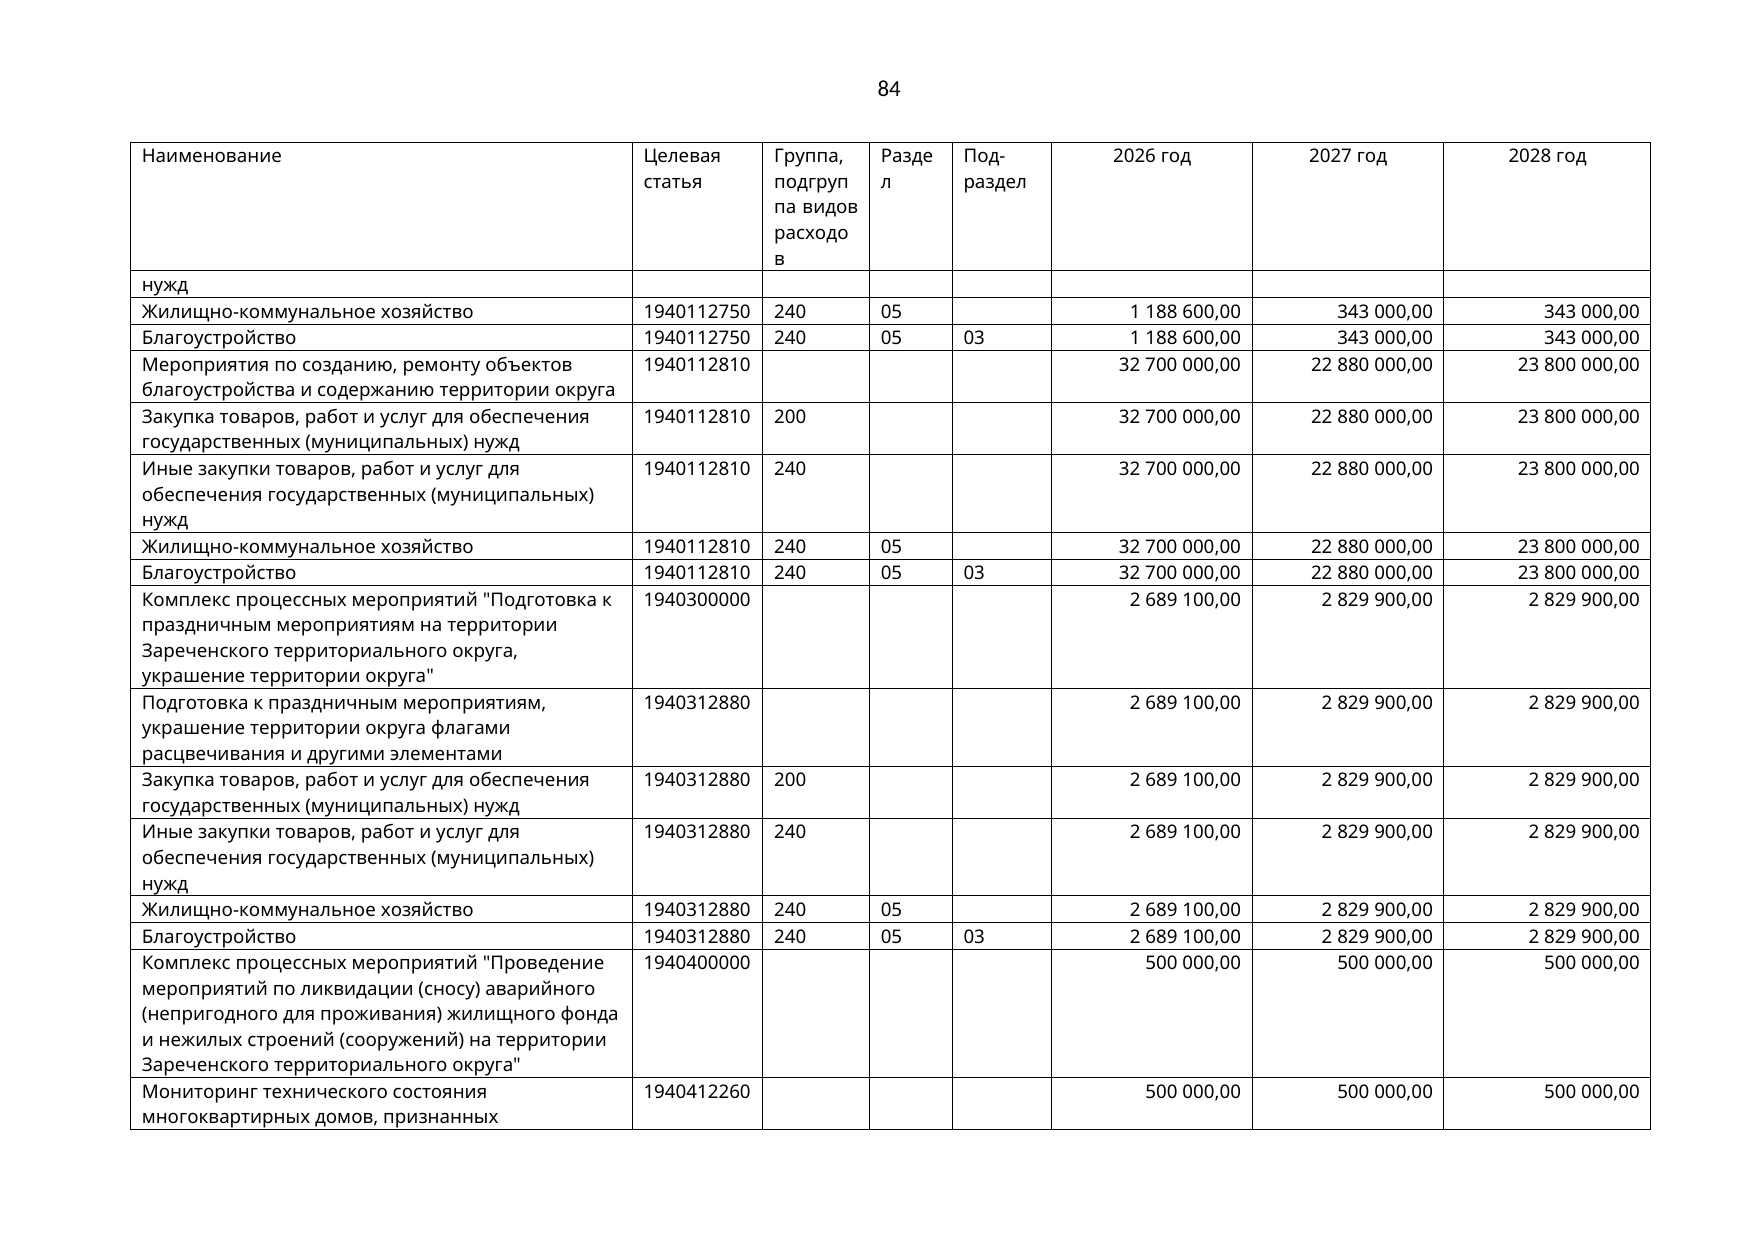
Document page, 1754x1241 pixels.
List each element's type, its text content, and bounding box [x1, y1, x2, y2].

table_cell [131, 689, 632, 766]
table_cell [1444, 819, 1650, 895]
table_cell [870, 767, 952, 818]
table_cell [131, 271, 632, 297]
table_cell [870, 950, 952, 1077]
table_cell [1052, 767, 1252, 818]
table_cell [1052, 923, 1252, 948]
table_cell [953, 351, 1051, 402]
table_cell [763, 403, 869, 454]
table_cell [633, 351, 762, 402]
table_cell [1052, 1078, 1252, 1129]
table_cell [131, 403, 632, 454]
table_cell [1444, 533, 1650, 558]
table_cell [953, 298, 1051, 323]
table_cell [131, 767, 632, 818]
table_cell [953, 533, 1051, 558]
table_header Наименование [131, 143, 632, 270]
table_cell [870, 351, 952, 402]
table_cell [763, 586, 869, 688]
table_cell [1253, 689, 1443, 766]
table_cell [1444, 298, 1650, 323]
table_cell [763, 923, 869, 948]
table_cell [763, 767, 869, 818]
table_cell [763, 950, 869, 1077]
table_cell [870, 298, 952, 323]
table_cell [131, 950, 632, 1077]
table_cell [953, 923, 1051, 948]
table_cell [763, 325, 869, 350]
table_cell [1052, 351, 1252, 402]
table_header Раздел [870, 143, 952, 270]
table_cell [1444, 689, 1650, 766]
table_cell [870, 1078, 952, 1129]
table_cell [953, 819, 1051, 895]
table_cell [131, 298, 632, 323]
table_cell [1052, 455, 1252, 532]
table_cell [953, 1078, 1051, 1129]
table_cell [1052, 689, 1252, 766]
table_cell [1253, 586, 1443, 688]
table_header Целевая статья [633, 143, 762, 270]
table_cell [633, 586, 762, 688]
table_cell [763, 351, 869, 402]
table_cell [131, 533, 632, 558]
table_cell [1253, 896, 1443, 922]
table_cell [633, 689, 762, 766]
table_header Под-раздел [953, 143, 1051, 270]
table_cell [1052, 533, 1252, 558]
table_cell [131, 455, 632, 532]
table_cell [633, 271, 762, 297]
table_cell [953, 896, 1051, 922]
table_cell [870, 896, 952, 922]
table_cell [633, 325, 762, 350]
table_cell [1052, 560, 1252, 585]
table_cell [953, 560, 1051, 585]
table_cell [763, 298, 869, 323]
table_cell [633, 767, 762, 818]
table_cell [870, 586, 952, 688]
table_header 2028 год [1444, 143, 1650, 270]
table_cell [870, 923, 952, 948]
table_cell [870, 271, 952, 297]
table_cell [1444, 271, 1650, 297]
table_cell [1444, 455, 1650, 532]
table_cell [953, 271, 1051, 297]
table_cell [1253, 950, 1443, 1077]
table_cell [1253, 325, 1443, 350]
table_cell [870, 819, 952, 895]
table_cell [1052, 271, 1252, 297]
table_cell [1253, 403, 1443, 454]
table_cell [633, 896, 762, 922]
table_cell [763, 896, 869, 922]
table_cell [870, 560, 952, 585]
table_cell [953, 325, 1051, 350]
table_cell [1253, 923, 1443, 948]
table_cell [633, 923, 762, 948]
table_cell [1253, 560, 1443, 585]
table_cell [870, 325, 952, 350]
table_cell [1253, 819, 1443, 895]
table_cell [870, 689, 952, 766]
table_header 2027 год [1253, 143, 1443, 270]
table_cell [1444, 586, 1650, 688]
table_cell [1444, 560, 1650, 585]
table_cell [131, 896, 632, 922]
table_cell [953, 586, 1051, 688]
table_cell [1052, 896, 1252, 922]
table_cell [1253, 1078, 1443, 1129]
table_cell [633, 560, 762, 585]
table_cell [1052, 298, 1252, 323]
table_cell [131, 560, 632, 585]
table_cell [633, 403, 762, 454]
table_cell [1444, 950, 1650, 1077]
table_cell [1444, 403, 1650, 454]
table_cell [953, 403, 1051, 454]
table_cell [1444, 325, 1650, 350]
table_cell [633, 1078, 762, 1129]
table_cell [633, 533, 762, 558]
table_header Группа, подгруппа видов расходов [763, 143, 869, 270]
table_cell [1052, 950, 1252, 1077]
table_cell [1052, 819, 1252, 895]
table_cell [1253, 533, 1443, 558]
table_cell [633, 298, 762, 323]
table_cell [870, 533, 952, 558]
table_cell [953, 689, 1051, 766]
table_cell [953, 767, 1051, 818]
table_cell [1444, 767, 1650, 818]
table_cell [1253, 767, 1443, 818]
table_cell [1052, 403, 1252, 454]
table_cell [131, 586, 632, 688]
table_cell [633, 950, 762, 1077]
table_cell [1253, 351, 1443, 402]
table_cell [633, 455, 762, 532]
table_header 2026 год [1052, 143, 1252, 270]
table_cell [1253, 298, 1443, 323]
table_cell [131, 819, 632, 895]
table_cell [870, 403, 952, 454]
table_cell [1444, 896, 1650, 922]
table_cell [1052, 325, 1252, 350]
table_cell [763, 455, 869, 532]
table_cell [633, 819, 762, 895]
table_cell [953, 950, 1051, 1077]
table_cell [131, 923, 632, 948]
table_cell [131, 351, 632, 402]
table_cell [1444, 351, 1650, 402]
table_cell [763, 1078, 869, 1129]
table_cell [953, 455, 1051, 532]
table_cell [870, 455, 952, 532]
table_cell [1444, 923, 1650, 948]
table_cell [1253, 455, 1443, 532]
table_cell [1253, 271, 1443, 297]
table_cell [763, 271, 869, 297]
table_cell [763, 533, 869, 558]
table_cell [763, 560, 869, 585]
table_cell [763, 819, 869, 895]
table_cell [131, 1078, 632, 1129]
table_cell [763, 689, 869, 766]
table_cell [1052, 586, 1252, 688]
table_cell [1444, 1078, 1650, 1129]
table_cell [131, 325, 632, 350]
